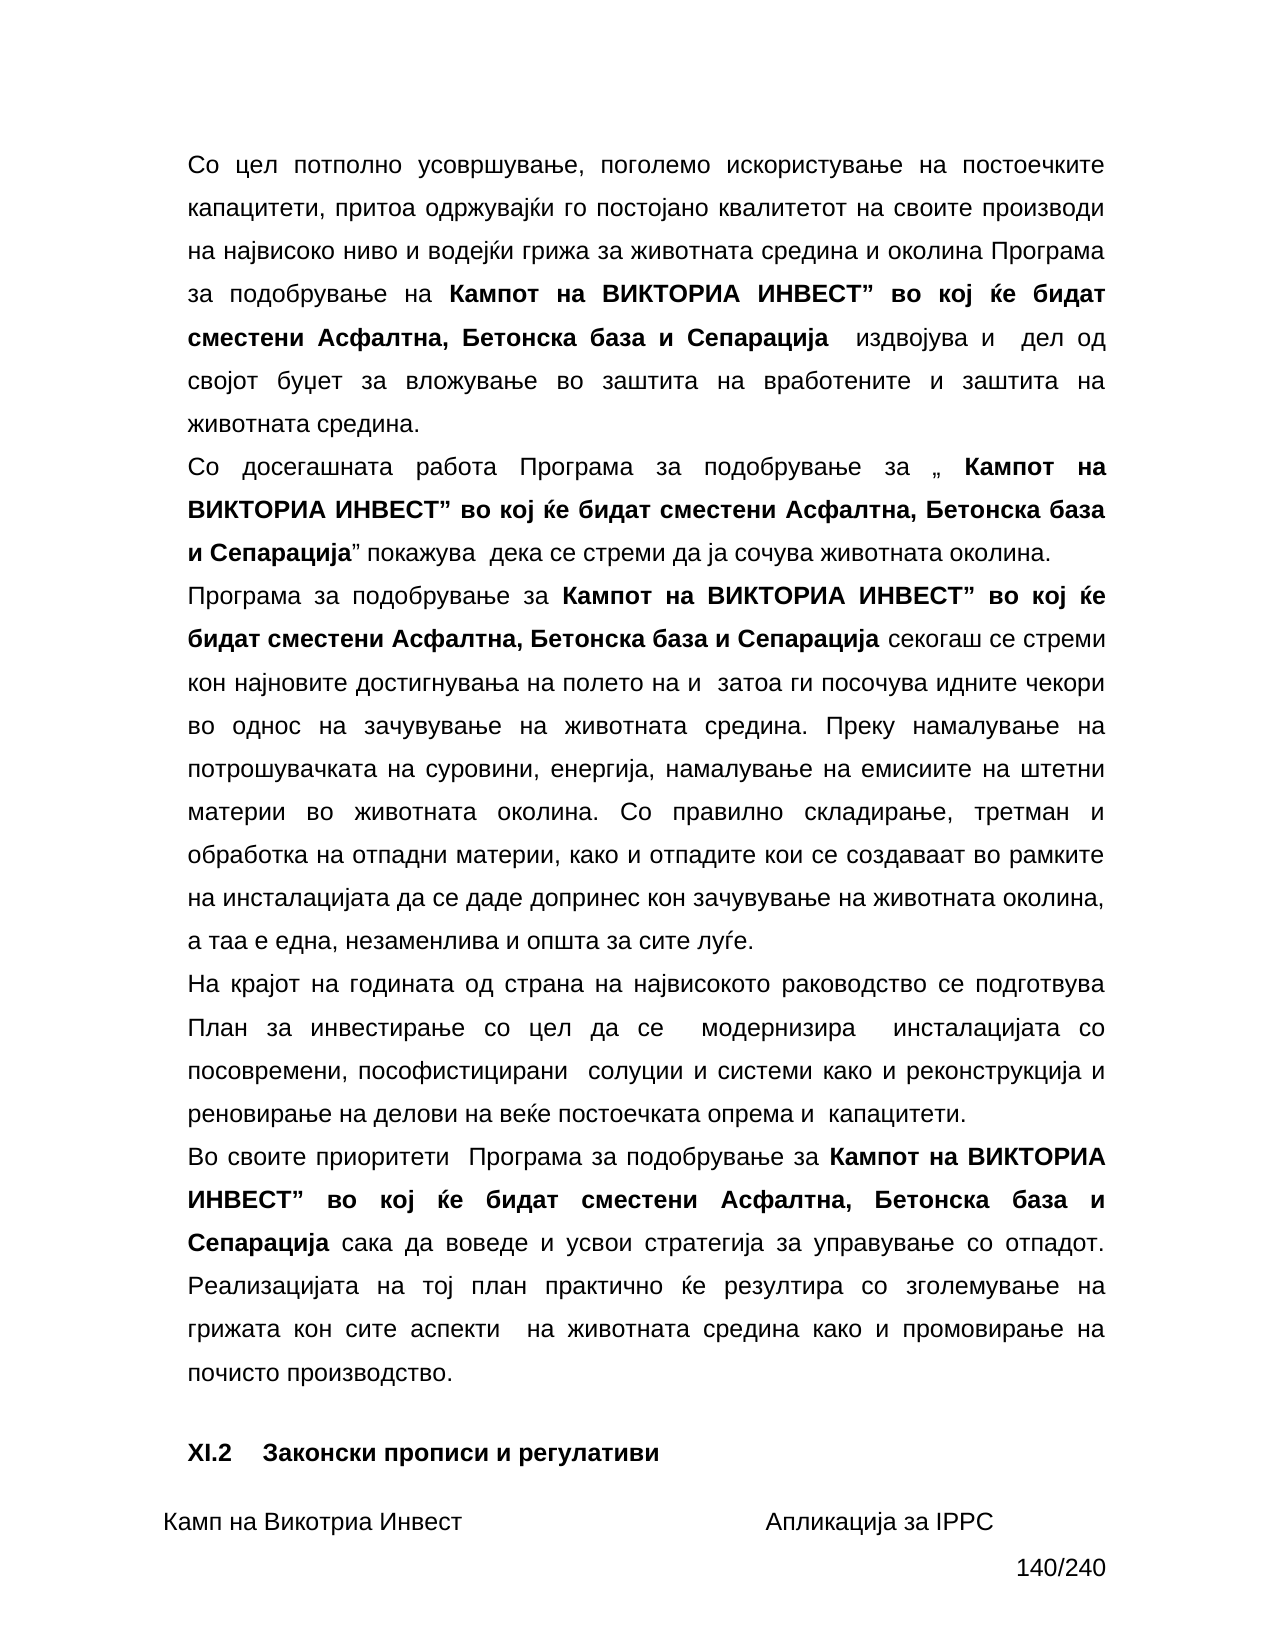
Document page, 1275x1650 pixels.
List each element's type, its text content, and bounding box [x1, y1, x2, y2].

text Со досегашната работа Програма за подобрување за „ Кампот на ВИКТОРИА ИНВЕСТ” во кој ќе бидат сместени Асфалтна, Бетонска база и Сепарација” покажува дека се стреми да ја сочува животната околина. [187, 452, 1106, 567]
text Со цел потполно усовршување, поголемо искористување на постоечките капацитети, притоа одржувајќи го постојано квалитетот на своите производи на највисоко ниво и водејќи грижа за животната средина и околина Програма за подобрување на Кампот на ВИКТОРИА ИНВЕСТ” во кој ќе бидат сместени Асфалтна, Бетонска база и Сепарација издвојува и дел од својот буџет за вложување во заштита на вработените и заштита на животната средина. [187, 150, 1106, 437]
subtitle XI.2 Законски прописи и регулативи [187, 1438, 1106, 1467]
text Програма за подобрување за Кампот на ВИКТОРИА ИНВЕСТ” во кој ќе бидат сместени Асфалтна, Бетонска база и Сепарација секогаш се стреми кон најновите достигнувања на полето на и затоа ги посочува идните чекори во однос на зачувување на животната средина. Преку намалување на потрошувачката на суровини, енергија, намалување на емисиите на штетни материи во животната околина. Со правилно складирање, третман и обработка на отпадни материи, како и отпадите кои се создаваат во рамките на инсталацијата да се даде допринес кон зачувување на животната околина, а таа е една, незаменлива и општа за сите луѓе. [187, 581, 1106, 955]
text Во своите приоритети Програма за подобрување за Кампот на ВИКТОРИА ИНВЕСТ” во кој ќе бидат сместени Асфалтна, Бетонска база и Сепарација сака да воведе и усвои стратегија за управување со отпадот. Реализацијата на тој план практично ќе резултира со зголемување на грижата кон сите аспекти на животната средина како и промовирање на почисто производство. [187, 1142, 1106, 1386]
text На крајот на годината од страна на највисокото раководство се подготвува План за инвестирање со цел да се модернизира инсталацијата со посовремени, пософистицирани солуции и системи како и реконструкција и реновирање на делови на веќе постоечката опрема и капацитети. [187, 969, 1106, 1127]
